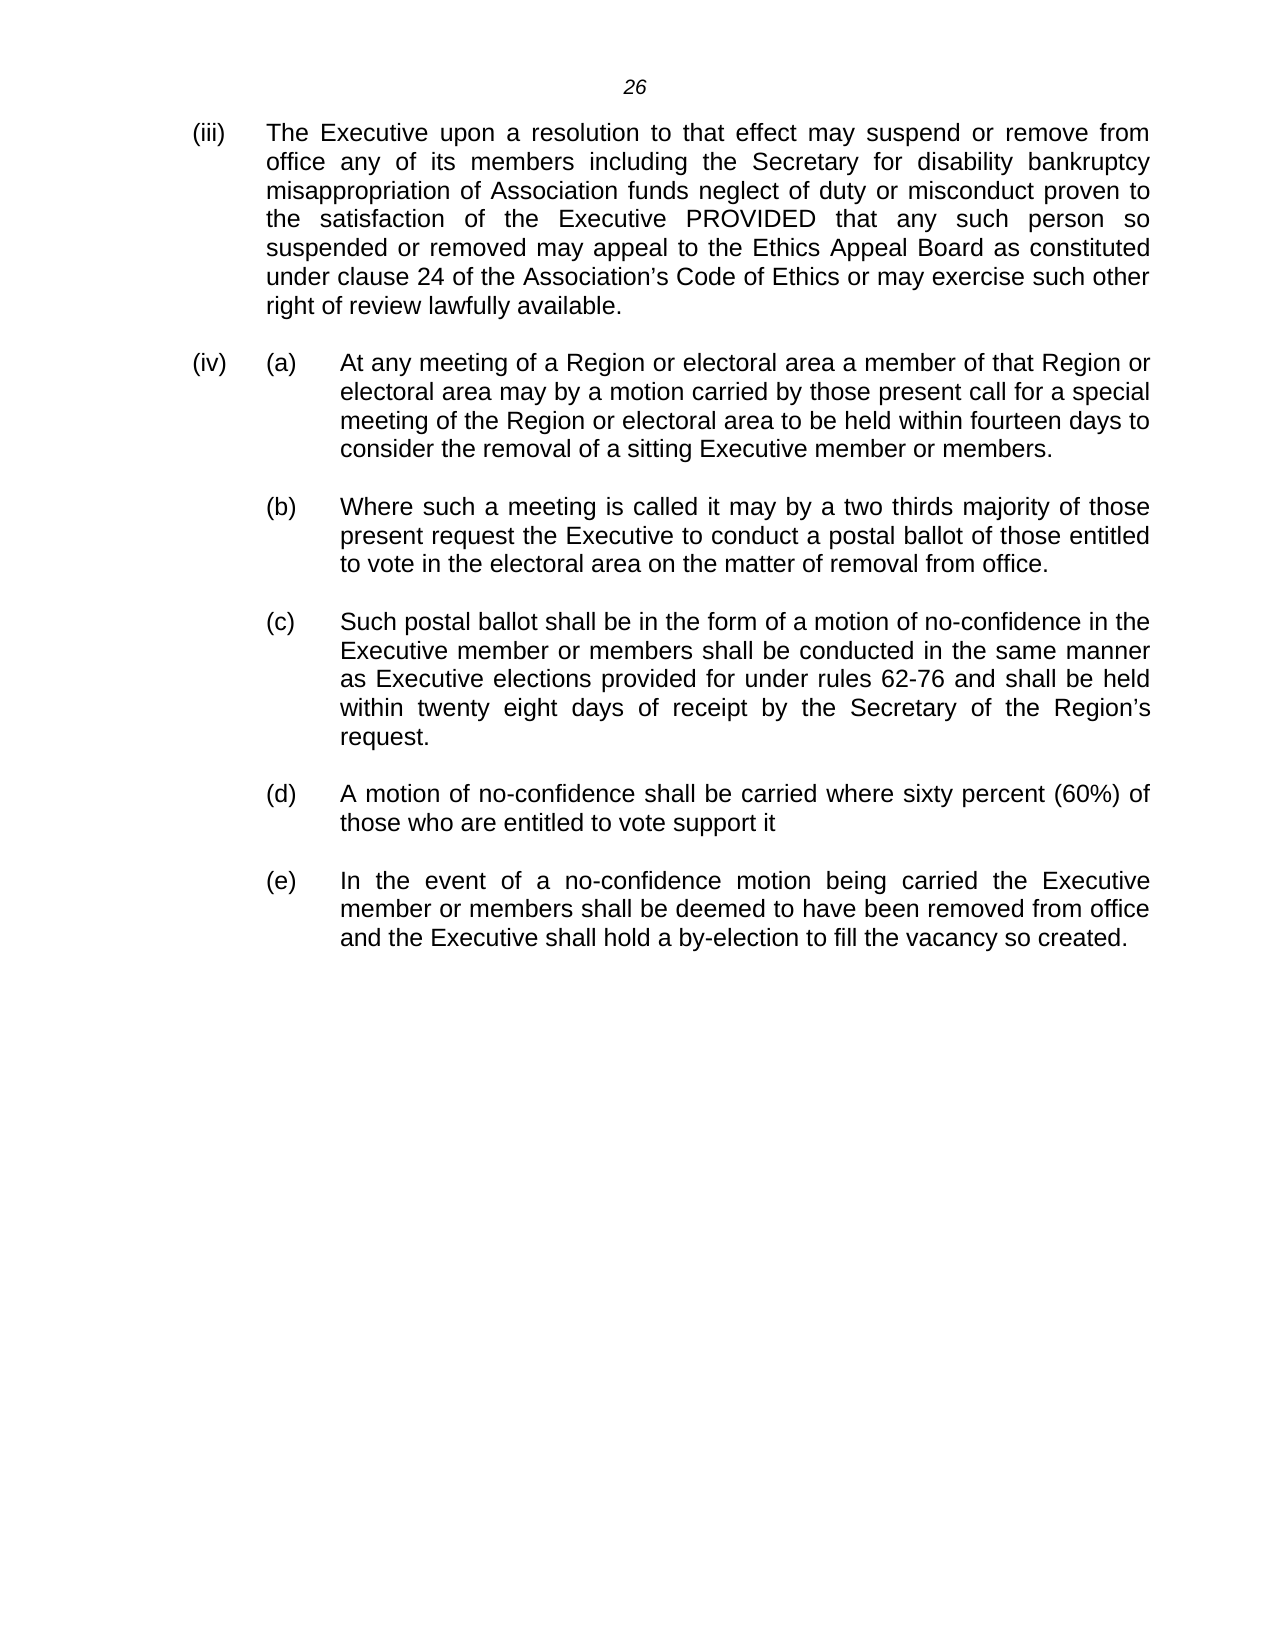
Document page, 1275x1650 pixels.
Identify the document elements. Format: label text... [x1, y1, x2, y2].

text (c) Such postal ballot shall be in the form of a motion of no-confidence in the Executive member or members shall be conducted in the same manner as Executive elections provided for under rules 62-76 and shall be held within twenty eight days of receipt by the Secretary of the Region’s request. [118, 607, 1152, 751]
text (iv) (a) At any meeting of a Region or electoral area a member of that Region or electoral area may by a motion carried by those present call for a special meeting of the Region or electoral area to be held within fourteen days to consider the removal of a sitting Executive member or members. [118, 348, 1152, 463]
text (d) A motion of no-confidence shall be carried where sixty percent (60%) of those who are entitled to vote support it [118, 779, 1152, 837]
text (iii) The Executive upon a resolution to that effect may suspend or remove from office any of its members including the Secretary for disability bankruptcy misappropriation of Association funds neglect of duty or misconduct proven to the satisfaction of the Executive PROVIDED that any such person so suspended or removed may appeal to the Ethics Appeal Board as constituted under clause 24 of the Association’s Code of Ethics or may exercise such other right of review lawfully available. [118, 118, 1152, 319]
text (b) Where such a meeting is called it may by a two thirds majority of those present request the Executive to conduct a postal ballot of those entitled to vote in the electoral area on the matter of removal from office. [118, 492, 1152, 578]
text (e) In the event of a no-confidence motion being carried the Executive member or members shall be deemed to have been removed from office and the Executive shall hold a by-election to fill the vacancy so created. [118, 866, 1152, 952]
